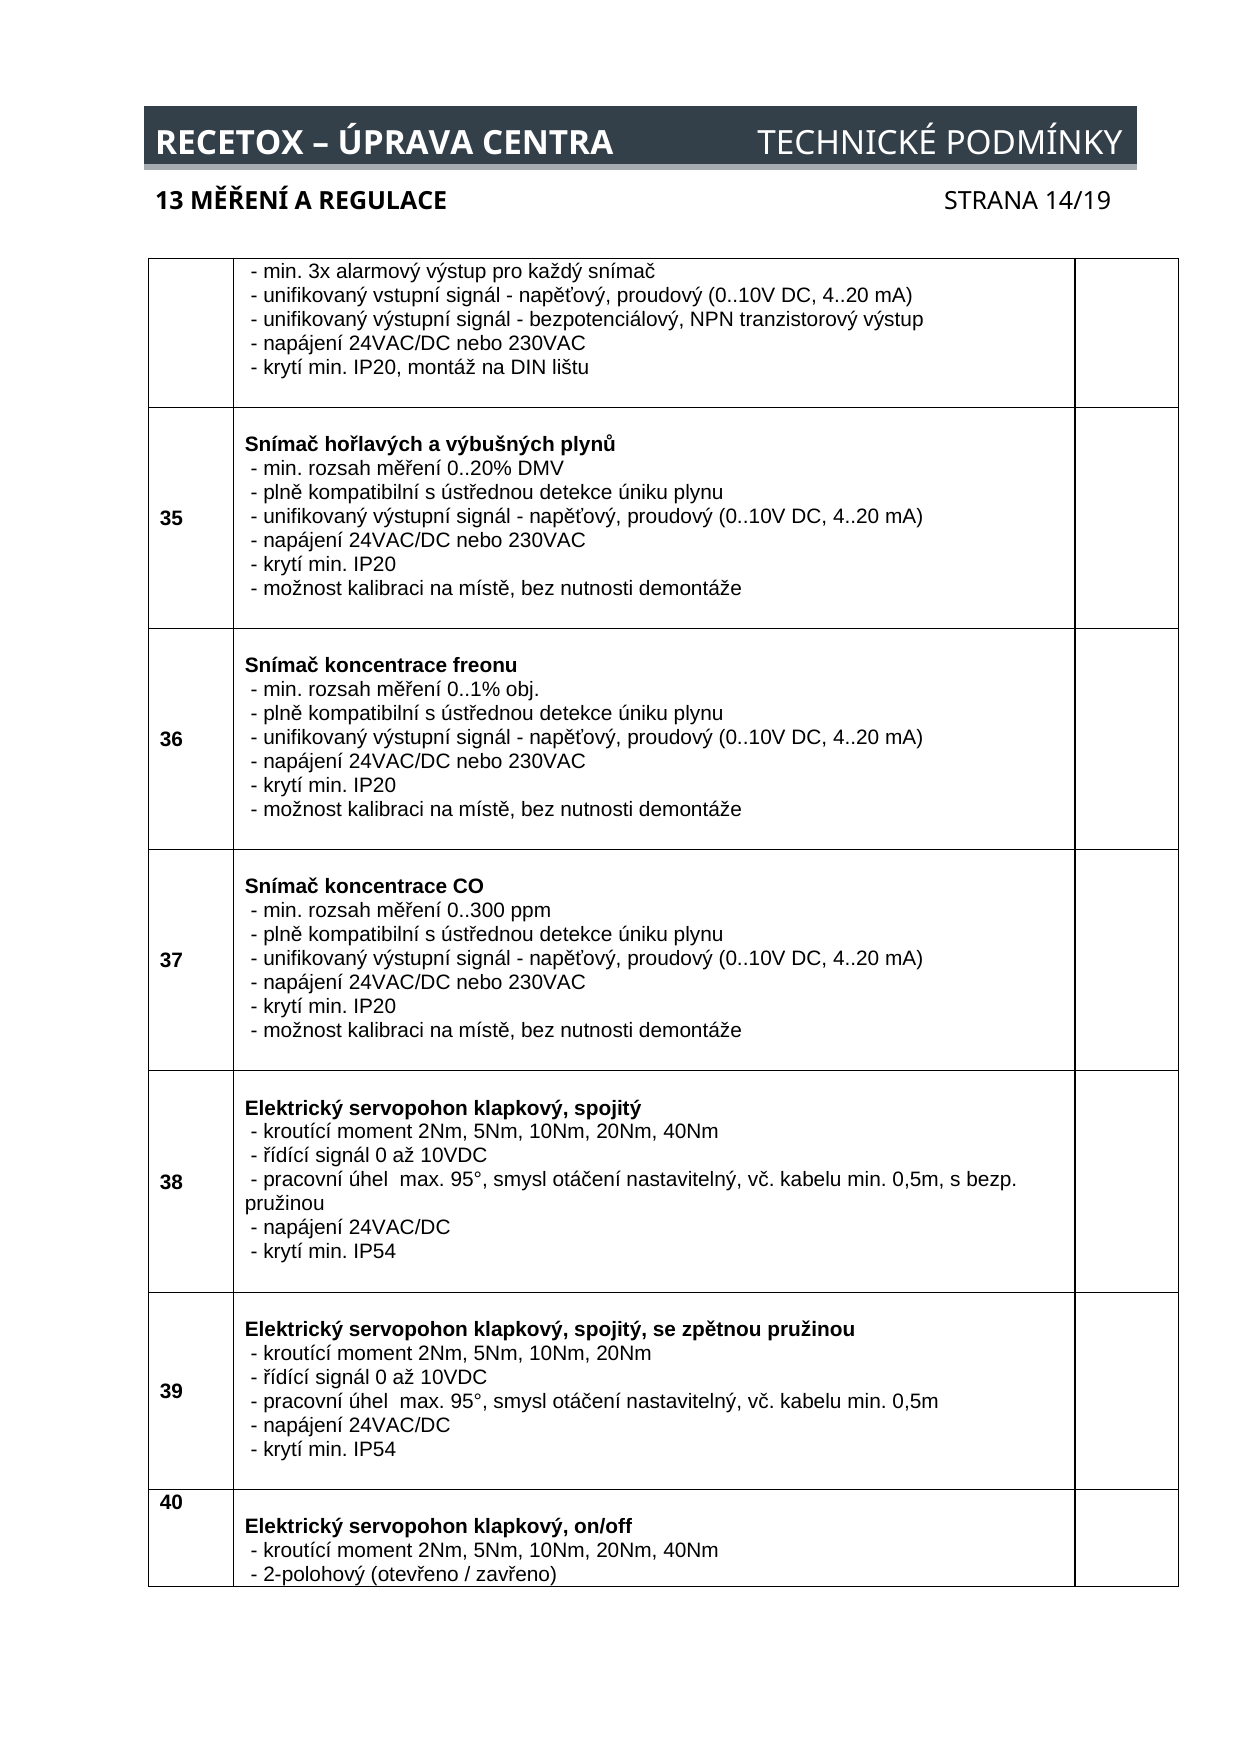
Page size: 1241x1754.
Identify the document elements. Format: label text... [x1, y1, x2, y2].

table_cell Snímač hořlavých a výbušných plynů - min. rozsah měření 0..20% DMV - plně kompatibilní s ústřednou detekce úniku plynu - unifikovaný výstupní signál - napěťový, proudový (0..10V DC, 4..20 mA) - napájení 24VAC/DC nebo 230VAC - krytí min. IP20 - možnost kalibraci na místě, bez nutnosti demontáže [234, 408, 1074, 628]
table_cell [234, 259, 1074, 407]
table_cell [234, 1490, 1074, 1586]
table_cell [1076, 629, 1178, 849]
table_cell 37 [149, 850, 233, 1070]
table_cell 34 [149, 259, 233, 407]
table_cell [1076, 1071, 1178, 1292]
table_cell Elektrický servopohon klapkový, spojitý, se zpětnou pružinou - kroutící moment 2Nm, 5Nm, 10Nm, 20Nm - řídící signál 0 až 10VDC - pracovní úhel max. 95°, smysl otáčení nastavitelný, vč. kabelu min. 0,5m - napájení 24VAC/DC - krytí min. IP54 [234, 1293, 1074, 1489]
table_cell [1076, 1490, 1178, 1586]
table_cell 40 [149, 1490, 233, 1586]
table_cell 39 [149, 1293, 233, 1489]
table_cell 35 [149, 408, 233, 628]
table_cell 38 [149, 1071, 233, 1292]
table_cell [1076, 408, 1178, 628]
table_cell Snímač koncentrace freonu - min. rozsah měření 0..1% obj. - plně kompatibilní s ústřednou detekce úniku plynu - unifikovaný výstupní signál - napěťový, proudový (0..10V DC, 4..20 mA) - napájení 24VAC/DC nebo 230VAC - krytí min. IP20 - možnost kalibraci na místě, bez nutnosti demontáže [234, 629, 1074, 849]
table_cell [1076, 259, 1178, 407]
table_cell [1076, 1293, 1178, 1489]
table_cell [1076, 850, 1178, 1070]
table_cell Elektrický servopohon klapkový, spojitý - kroutící moment 2Nm, 5Nm, 10Nm, 20Nm, 40Nm - řídící signál 0 až 10VDC - pracovní úhel max. 95°, smysl otáčení nastavitelný, vč. kabelu min. 0,5m, s bezp. pružinou - napájení 24VAC/DC - krytí min. IP54 [234, 1071, 1074, 1292]
table_cell Snímač koncentrace CO - min. rozsah měření 0..300 ppm - plně kompatibilní s ústřednou detekce úniku plynu - unifikovaný výstupní signál - napěťový, proudový (0..10V DC, 4..20 mA) - napájení 24VAC/DC nebo 230VAC - krytí min. IP20 - možnost kalibraci na místě, bez nutnosti demontáže [234, 850, 1074, 1070]
table_cell 36 [149, 629, 233, 849]
